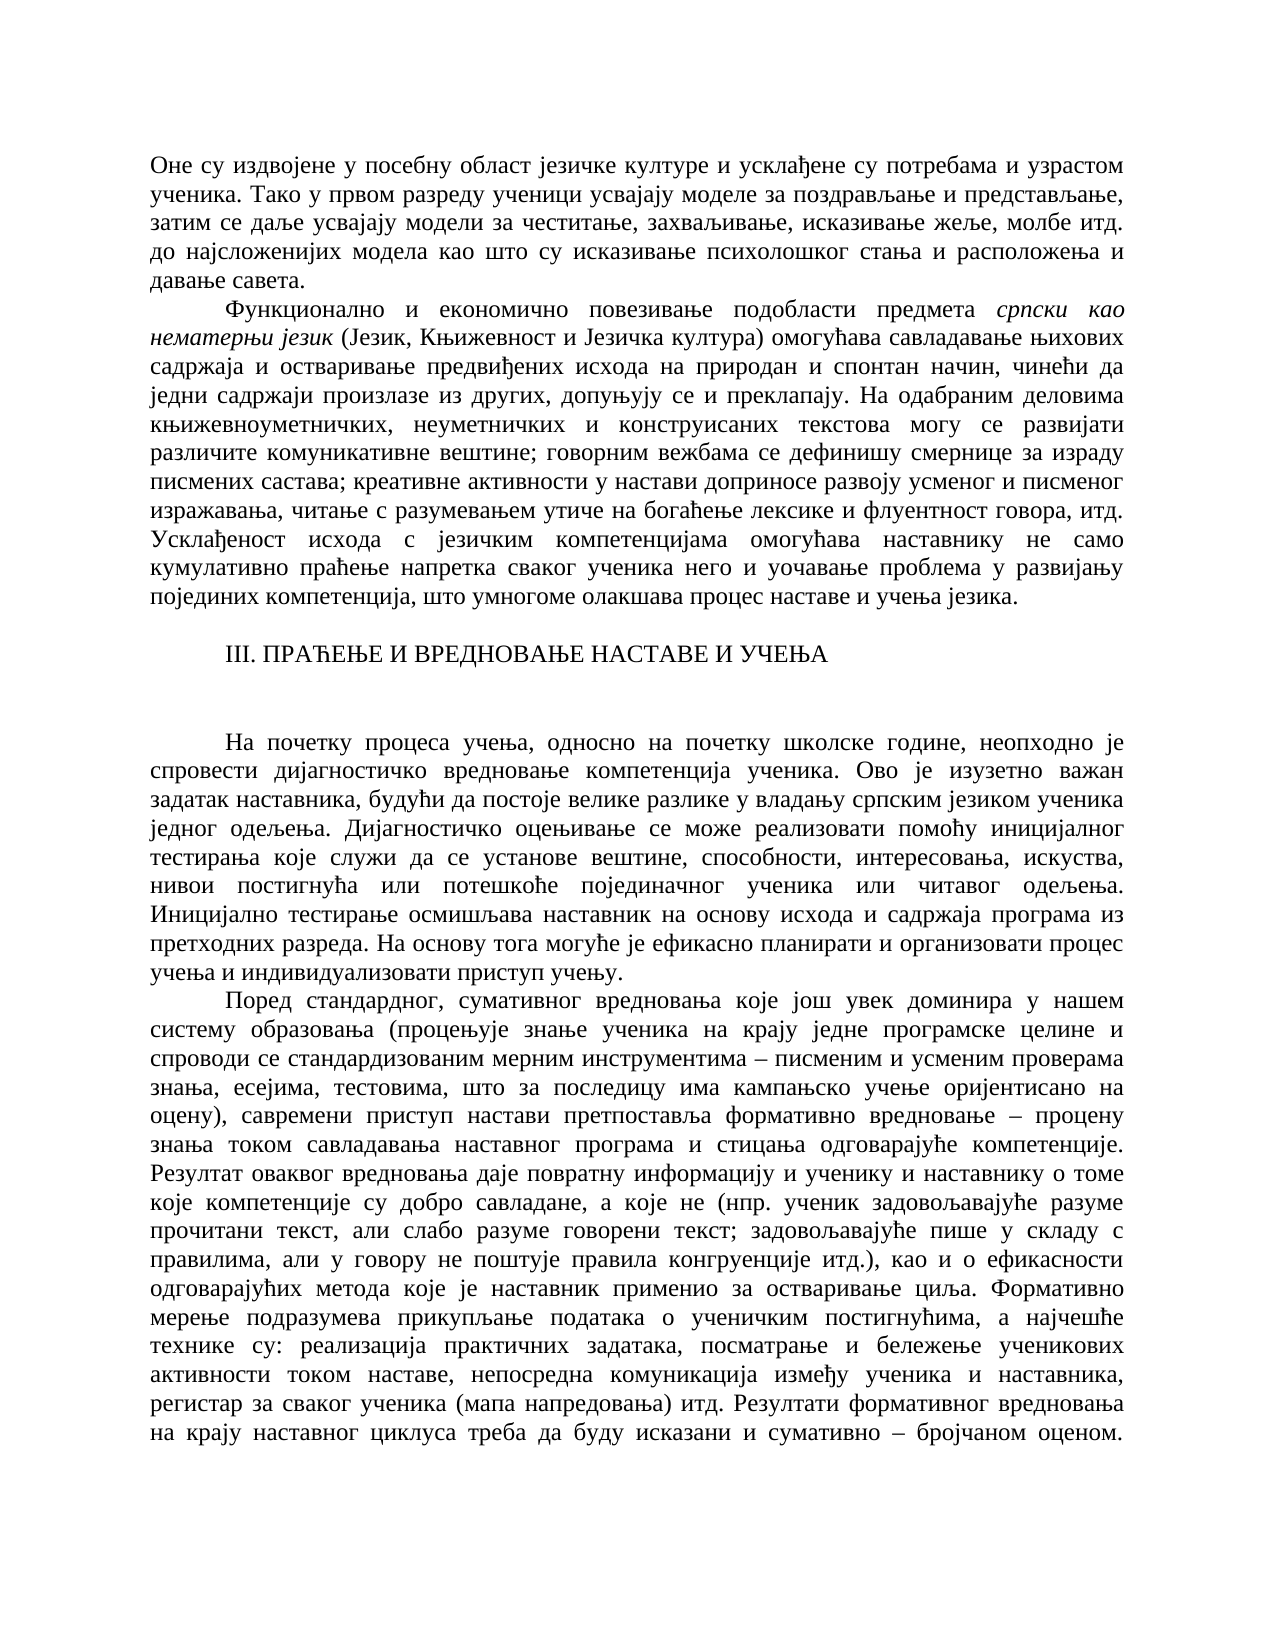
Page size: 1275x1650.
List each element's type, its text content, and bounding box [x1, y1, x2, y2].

text III. ПРАЋЕЊЕ И ВРЕДНОВАЊЕ НАСТАВЕ И УЧЕЊА [150, 639, 1125, 667]
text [150, 986, 1125, 1446]
text Функционално и економично повезивање подобласти предмета српски као нематерњи језик (Језик, Књижевност и Језичка култура) омогућава савладавање њихових садржаја и остваривање предвиђених исхода на природан и спонтан начин, чинећи да једни садржаји произлазе из других, допуњују се и преклапају. На одабраним деловима књижевноуметничких, неуметничких и конструисаних текстова могу се развијати различите комуникативне вештине; говорним вежбама се дефинишу смернице за израду писмених састава; креативне активности у настави доприносе развоју усменог и писменог изражавања, читање с разумевањем утиче на богаћење лексике и флуентност говора, итд. Усклађеност исхода с језичким компетенцијама омогућава наставнику не само кумулативно праћење напретка сваког ученика него и уочавање проблема у развијању појединих компетенција, што умногоме олакшава процес наставе и учења језика. [150, 294, 1125, 610]
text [150, 150, 1125, 294]
text На почетку процеса учења, односно на почетку школске године, неопходно је спровести дијагностичко вредновање компетенција ученика. Ово је изузетно важан задатак наставника, будући да постоје велике разлике у владању српским језиком ученика једног одељења. Дијагностичко оцењивање се може реализовати помоћу иницијалног тестирања које служи да се установе вештине, способности, интересовања, искуства, нивои постигнућа или потешкоће појединачног ученика или читавог одељења. Иницијално тестирање осмишљава наставник на основу исхода и садржаја програма из претходних разреда. На основу тога могуће је ефикасно планирати и организовати процес учења и индивидуализовати приступ учењу. [150, 727, 1125, 986]
